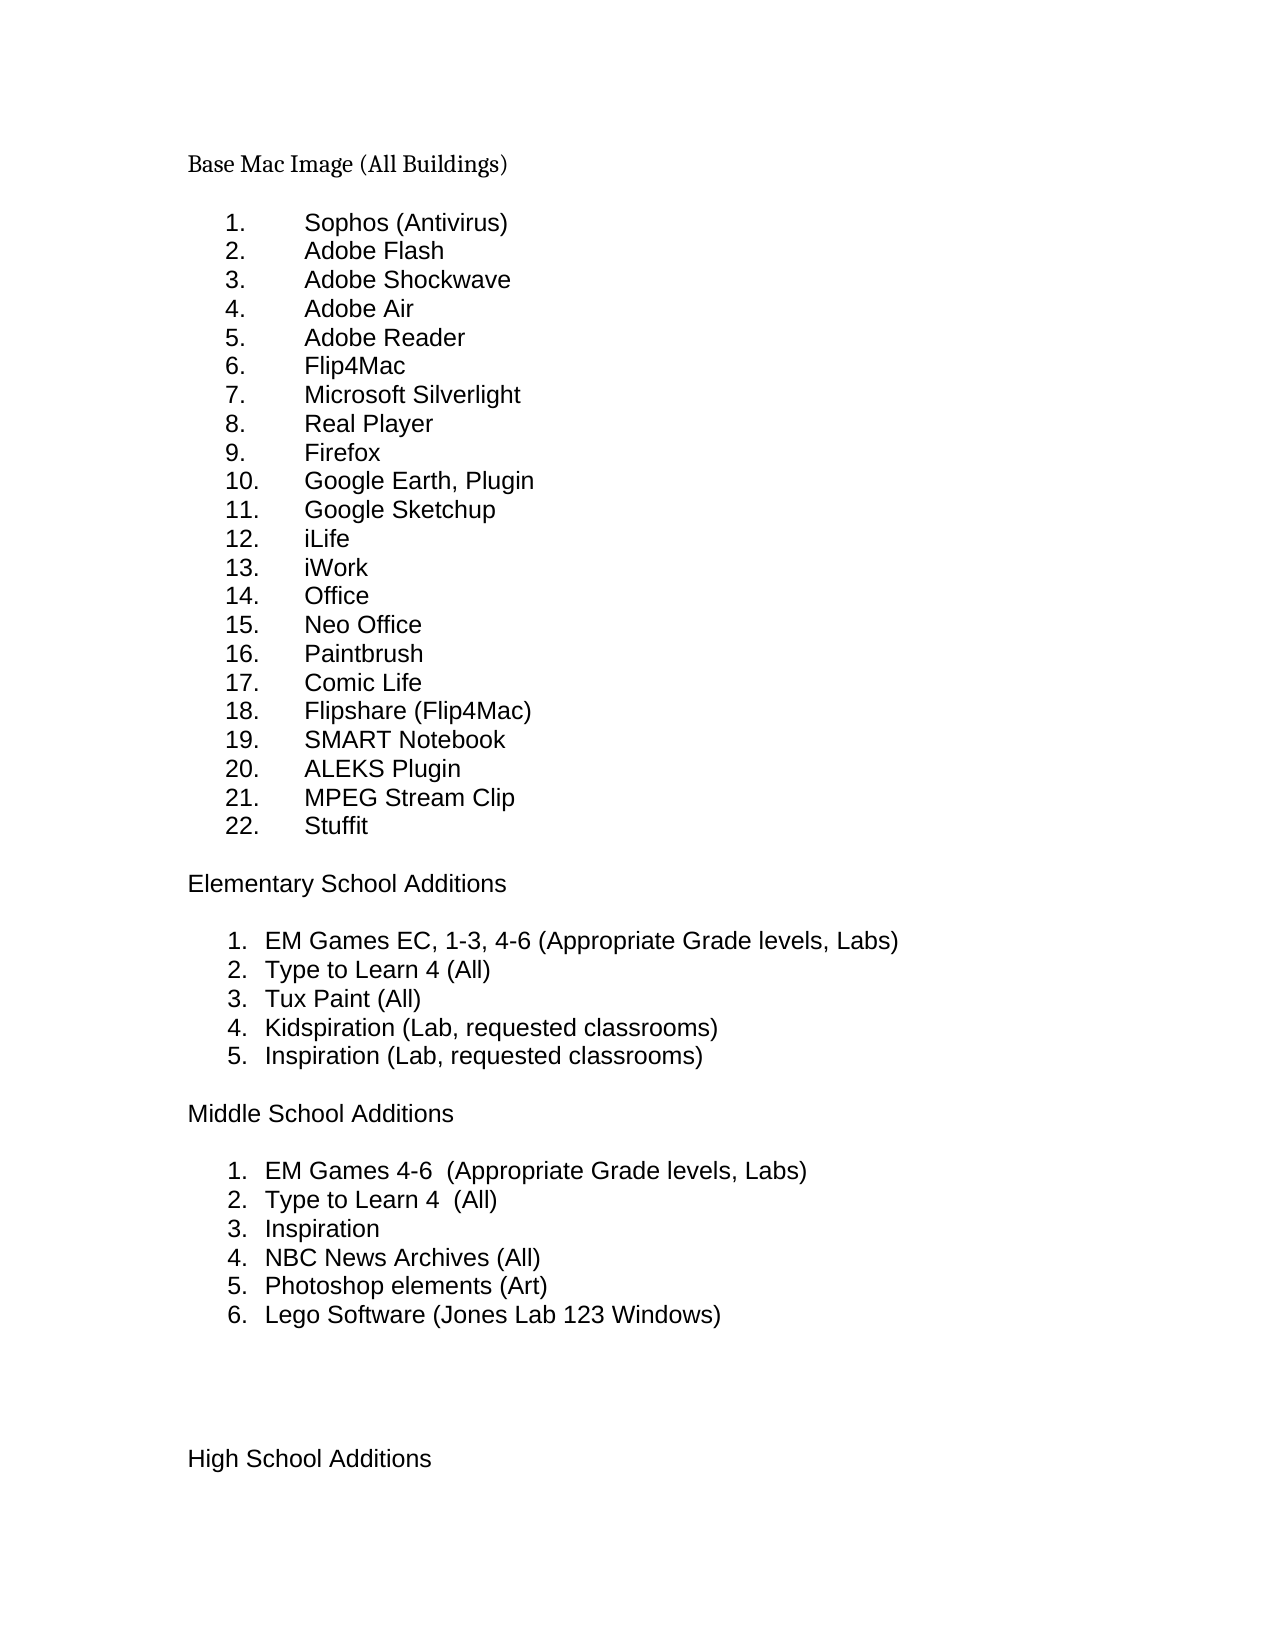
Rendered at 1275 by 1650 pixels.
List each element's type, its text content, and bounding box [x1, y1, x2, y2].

text Elementary School Additions [187, 869, 1087, 897]
list Paintbrush [225, 639, 1087, 667]
list Adobe Reader [225, 322, 1087, 351]
list Type to Learn 4 (All) [227, 1185, 1087, 1214]
list Microsoft Silverlight [225, 380, 1087, 409]
list Neo Office [225, 610, 1087, 639]
list Inspiration (Lab, requested classrooms) [227, 1041, 1087, 1070]
list Inspiration [227, 1214, 1087, 1242]
list Real Player [225, 409, 1087, 437]
list Google Sketchup [225, 495, 1087, 524]
list SMART Notebook [225, 725, 1087, 754]
list Flipshare (Flip4Mac) [225, 696, 1087, 725]
list Photoshop elements (Art) [227, 1271, 1087, 1300]
list NBC News Archives (All) [227, 1242, 1087, 1271]
list Kidspiration (Lab, requested classrooms) [227, 1012, 1087, 1041]
list MPEG Stream Clip [225, 782, 1087, 811]
list Sophos (Antivirus) [225, 207, 1087, 236]
text Middle School Additions [187, 1099, 1087, 1127]
list iWork [225, 552, 1087, 581]
list Adobe Shockwave [225, 265, 1087, 294]
list Comic Life [225, 667, 1087, 696]
list ALEKS Plugin [225, 754, 1087, 782]
list Google Earth, Plugin [225, 466, 1087, 495]
list EM Games EC, 1-3, 4-6 (Appropriate Grade levels, Labs) [227, 926, 1087, 955]
list Type to Learn 4 (All) [227, 955, 1087, 984]
list Stuffit [225, 811, 1087, 840]
list Office [225, 581, 1087, 610]
list Firefox [225, 437, 1087, 466]
list Flip4Mac [225, 351, 1087, 380]
text Base Mac Image (All Buildings) [187, 150, 1087, 179]
list Tux Paint (All) [227, 984, 1087, 1012]
list Lego Software (Jones Lab 123 Windows) [227, 1300, 1087, 1329]
text High School Additions [187, 1444, 1087, 1472]
list Adobe Flash [225, 236, 1087, 265]
list iLife [225, 524, 1087, 552]
list EM Games 4-6 (Appropriate Grade levels, Labs) [227, 1156, 1087, 1185]
list Adobe Air [225, 294, 1087, 322]
